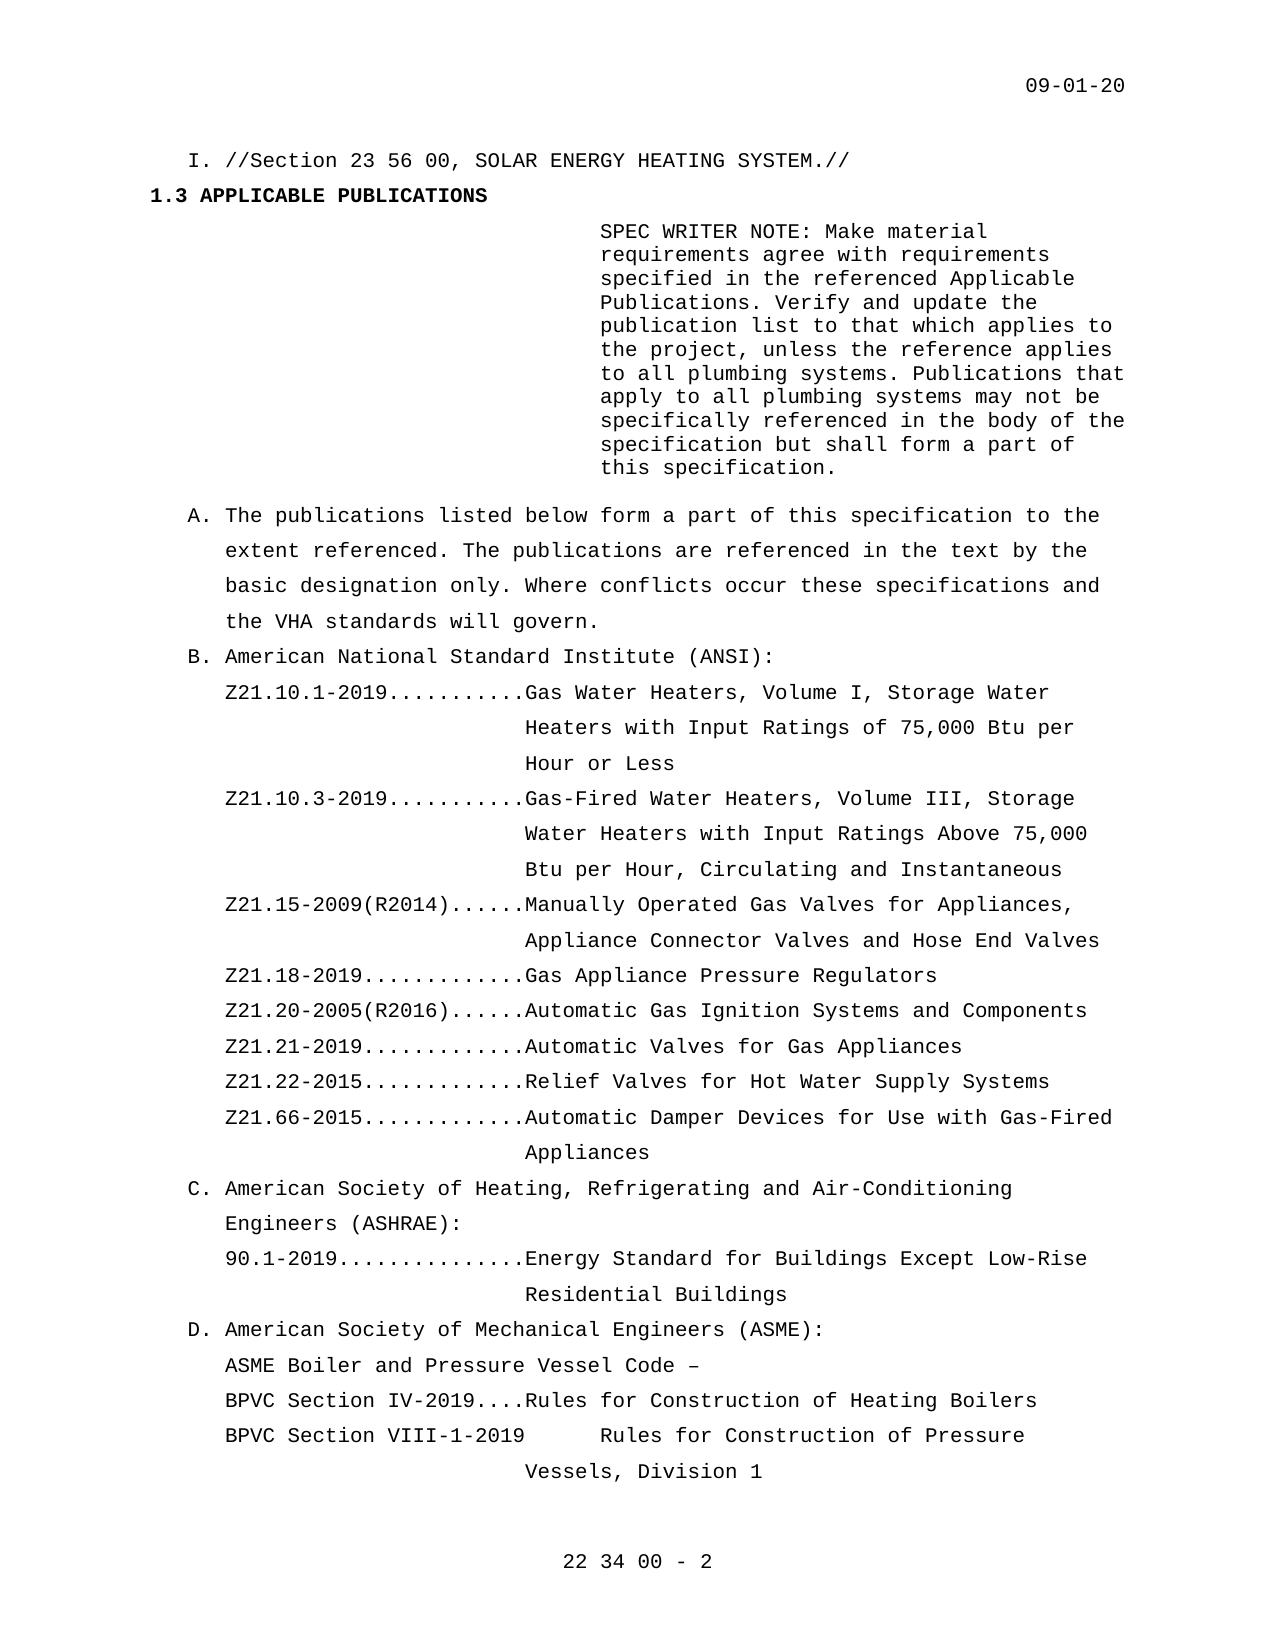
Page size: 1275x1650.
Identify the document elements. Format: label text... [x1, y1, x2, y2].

text American Society of Mechanical Engineers (ASME): [187, 1319, 1125, 1343]
text American Society of Heating, Refrigerating and Air-Conditioning Engineers (ASHRAE): [187, 1177, 1125, 1237]
text Z21.18-2019 Gas Appliance Pressure Regulators [225, 965, 1125, 989]
text Z21.15-2009(R2014) Manually Operated Gas Valves for Appliances, Appliance Connector Valves and Hose End Valves [225, 894, 1125, 953]
text American National Standard Institute (ANSI): [187, 646, 1125, 670]
text BPVC Section VIII-1-2019 Rules for Construction of Pressure Vessels, Division 1 [225, 1425, 1125, 1484]
text Z21.22-2015 Relief Valves for Hot Water Supply Systems [225, 1071, 1125, 1095]
text Z21.20-2005(R2016) Automatic Gas Ignition Systems and Components [225, 1000, 1125, 1024]
text Z21.66-2015 Automatic Damper Devices for Use with Gas-Fired Appliances [225, 1107, 1125, 1166]
text Z21.21-2019 Automatic Valves for Gas Appliances [225, 1036, 1125, 1059]
text //Section 23 56 00, SOLAR ENERGY HEATING SYSTEM.// [187, 150, 1125, 174]
text BPVC Section IV-2019 Rules for Construction of Heating Boilers [225, 1390, 1125, 1414]
text The publications listed below form a part of this specification to the extent referenced. The publications are referenced in the text by the basic designation only. Where conflicts occur these specifications and the VHA standards will govern. [187, 504, 1125, 634]
text SPEC WRITER NOTE: Make material requirements agree with requirements specified in the referenced Applicable Publications. Verify and update the publication list to that which applies to the project, unless the reference applies to all plumbing systems. Publications that apply to all plumbing systems may not be specifically referenced in the body of the specification but shall form a part of this specification. [600, 221, 1125, 481]
text Z21.10.3-2019 Gas-Fired Water Heaters, Volume III, Storage Water Heaters with Input Ratings Above 75,000 Btu per Hour, Circulating and Instantaneous [225, 788, 1125, 882]
text 90.1-2019 Energy Standard for Buildings Except Low-Rise Residential Buildings [225, 1248, 1125, 1307]
text APPLICABLE PUBLICATIONS [150, 185, 1125, 209]
text Z21.10.1-2019 Gas Water Heaters, Volume I, Storage Water Heaters with Input Ratings of 75,000 Btu per Hour or Less [225, 682, 1125, 776]
text ASME Boiler and Pressure Vessel Code – [225, 1354, 1125, 1378]
